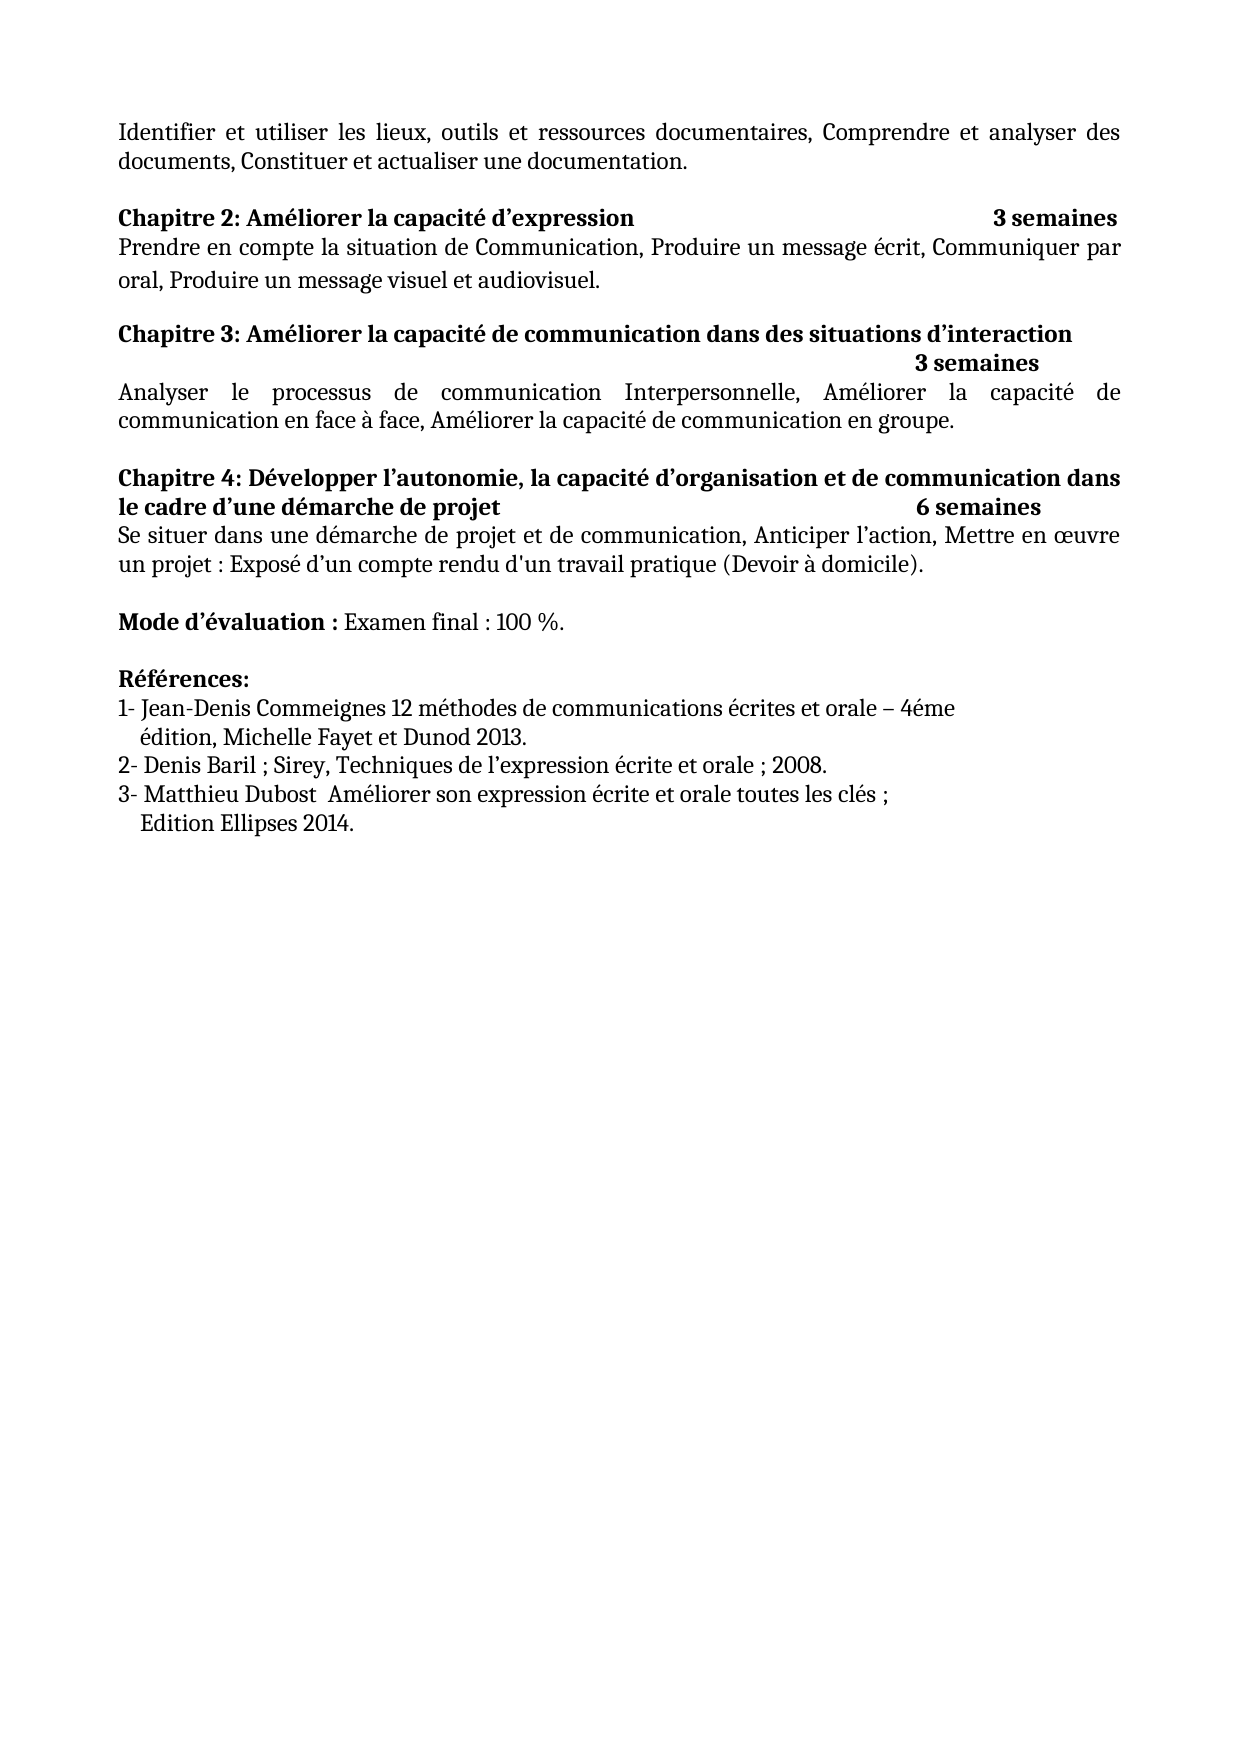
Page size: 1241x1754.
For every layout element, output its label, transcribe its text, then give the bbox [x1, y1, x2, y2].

text Edition Ellipses 2014. [118, 809, 1122, 837]
text 3- Matthieu Dubost Améliorer son expression écrite et orale toutes les clés ; [118, 780, 1122, 809]
text édition, Michelle Fayet et Dunod 2013. [118, 722, 1122, 751]
text Identifier et utiliser les lieux, outils et ressources documentaires, Comprendre et analyser des documents, Constituer et actualiser une documentation. [118, 118, 1122, 176]
text Chapitre 2: Améliorer la capacité d’expression 3 semaines [118, 204, 1122, 233]
text 1- Jean-Denis Commeignes 12 méthodes de communications écrites et orale – 4éme [118, 694, 1122, 722]
text Mode d’évaluation : Examen final : 100 %. [118, 607, 1122, 636]
text Chapitre 4: Développer l’autonomie, la capacité d’organisation et de communication dans le cadre d’une démarche de projet 6 semaines [118, 464, 1122, 521]
text Analyser le processus de communication Interpersonnelle, Améliorer la capacité de communication en face à face, Améliorer la capacité de communication en groupe. [118, 377, 1122, 435]
text Prendre en compte la situation de Communication, Produire un message écrit, Communiquer par oral, Produire un message visuel et audiovisuel. [118, 233, 1122, 295]
text Références: [118, 665, 1122, 694]
text Se situer dans une démarche de projet et de communication, Anticiper l’action, Mettre en œuvre un projet : Exposé d’un compte rendu d'un travail pratique (Devoir à domicile). [118, 521, 1122, 579]
text 2- Denis Baril ; Sirey, Techniques de l’expression écrite et orale ; 2008. [118, 751, 1122, 780]
text Chapitre 3: Améliorer la capacité de communication dans des situations d’interaction 3 semaines [118, 320, 1122, 377]
